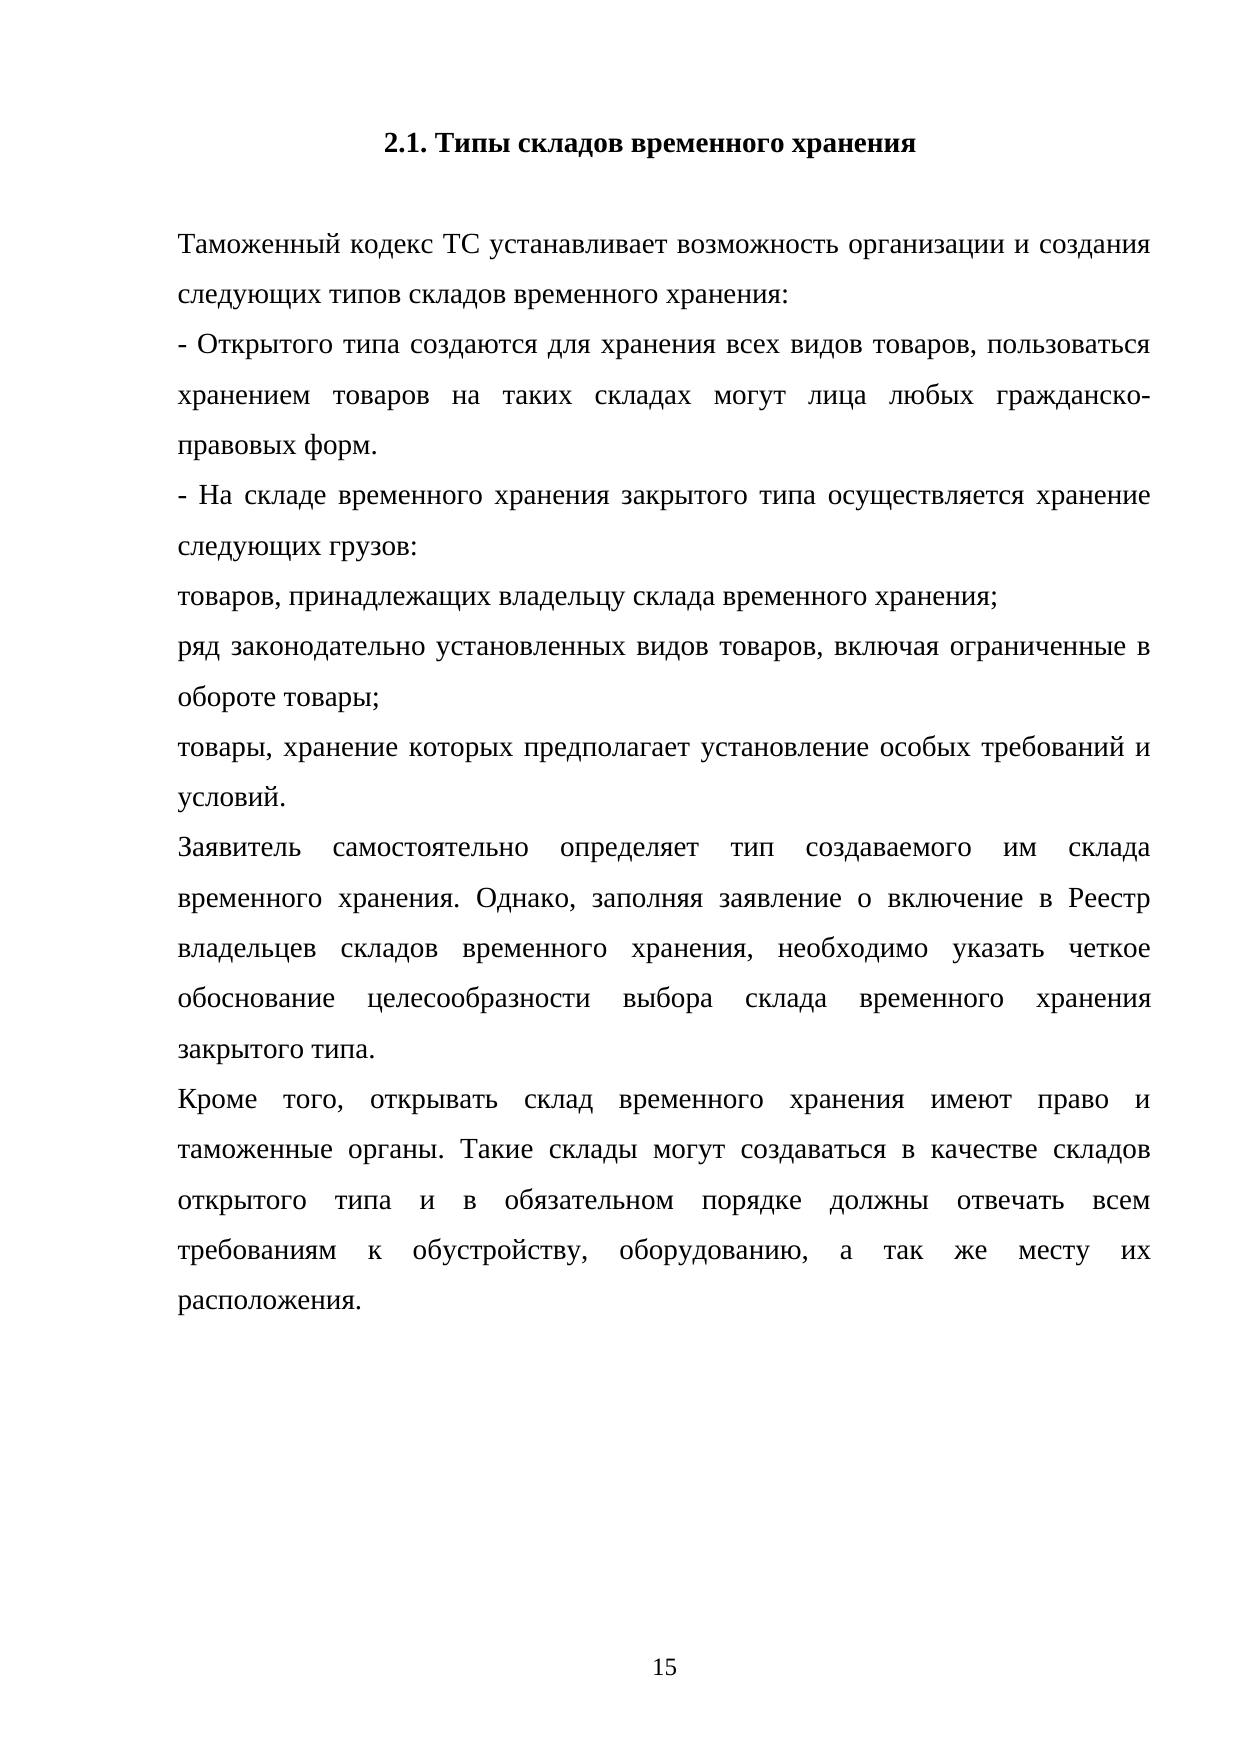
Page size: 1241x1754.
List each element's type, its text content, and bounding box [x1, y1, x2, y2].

text товаров, принадлежащих владельцу склада временного хранения; [177, 578, 1152, 612]
text Кроме того, открывать склад временного хранения имеют право и таможенные органы. Такие склады могут создаваться в качестве складов открытого типа и в обязательном порядке должны отвечать всем требованиям к обустройству, оборудованию, а так же месту их расположения. [177, 1081, 1152, 1316]
text - На складе временного хранения закрытого типа осуществляется хранение следующих грузов: [177, 477, 1152, 561]
text товары, хранение которых предполагает установление особых требований и условий. [177, 729, 1152, 813]
text ряд законодательно установленных видов товаров, включая ограниченные в обороте товары; [177, 628, 1152, 712]
text Таможенный кодекс ТС устанавливает возможность организации и создания следующих типов складов временного хранения: [177, 226, 1152, 310]
text Заявитель самостоятельно определяет тип создаваемого им склада временного хранения. Однако, заполняя заявление о включение в Реестр владельцев складов временного хранения, необходимо указать четкое обоснование целесообразности выбора склада временного хранения закрытого типа. [177, 829, 1152, 1064]
text - Открытого типа создаются для хранения всех видов товаров, пользоваться хранением товаров на таких складах могут лица любых гражданско-правовых форм. [177, 326, 1152, 461]
text 2.1. Типы складов временного хранения [383, 125, 1152, 159]
